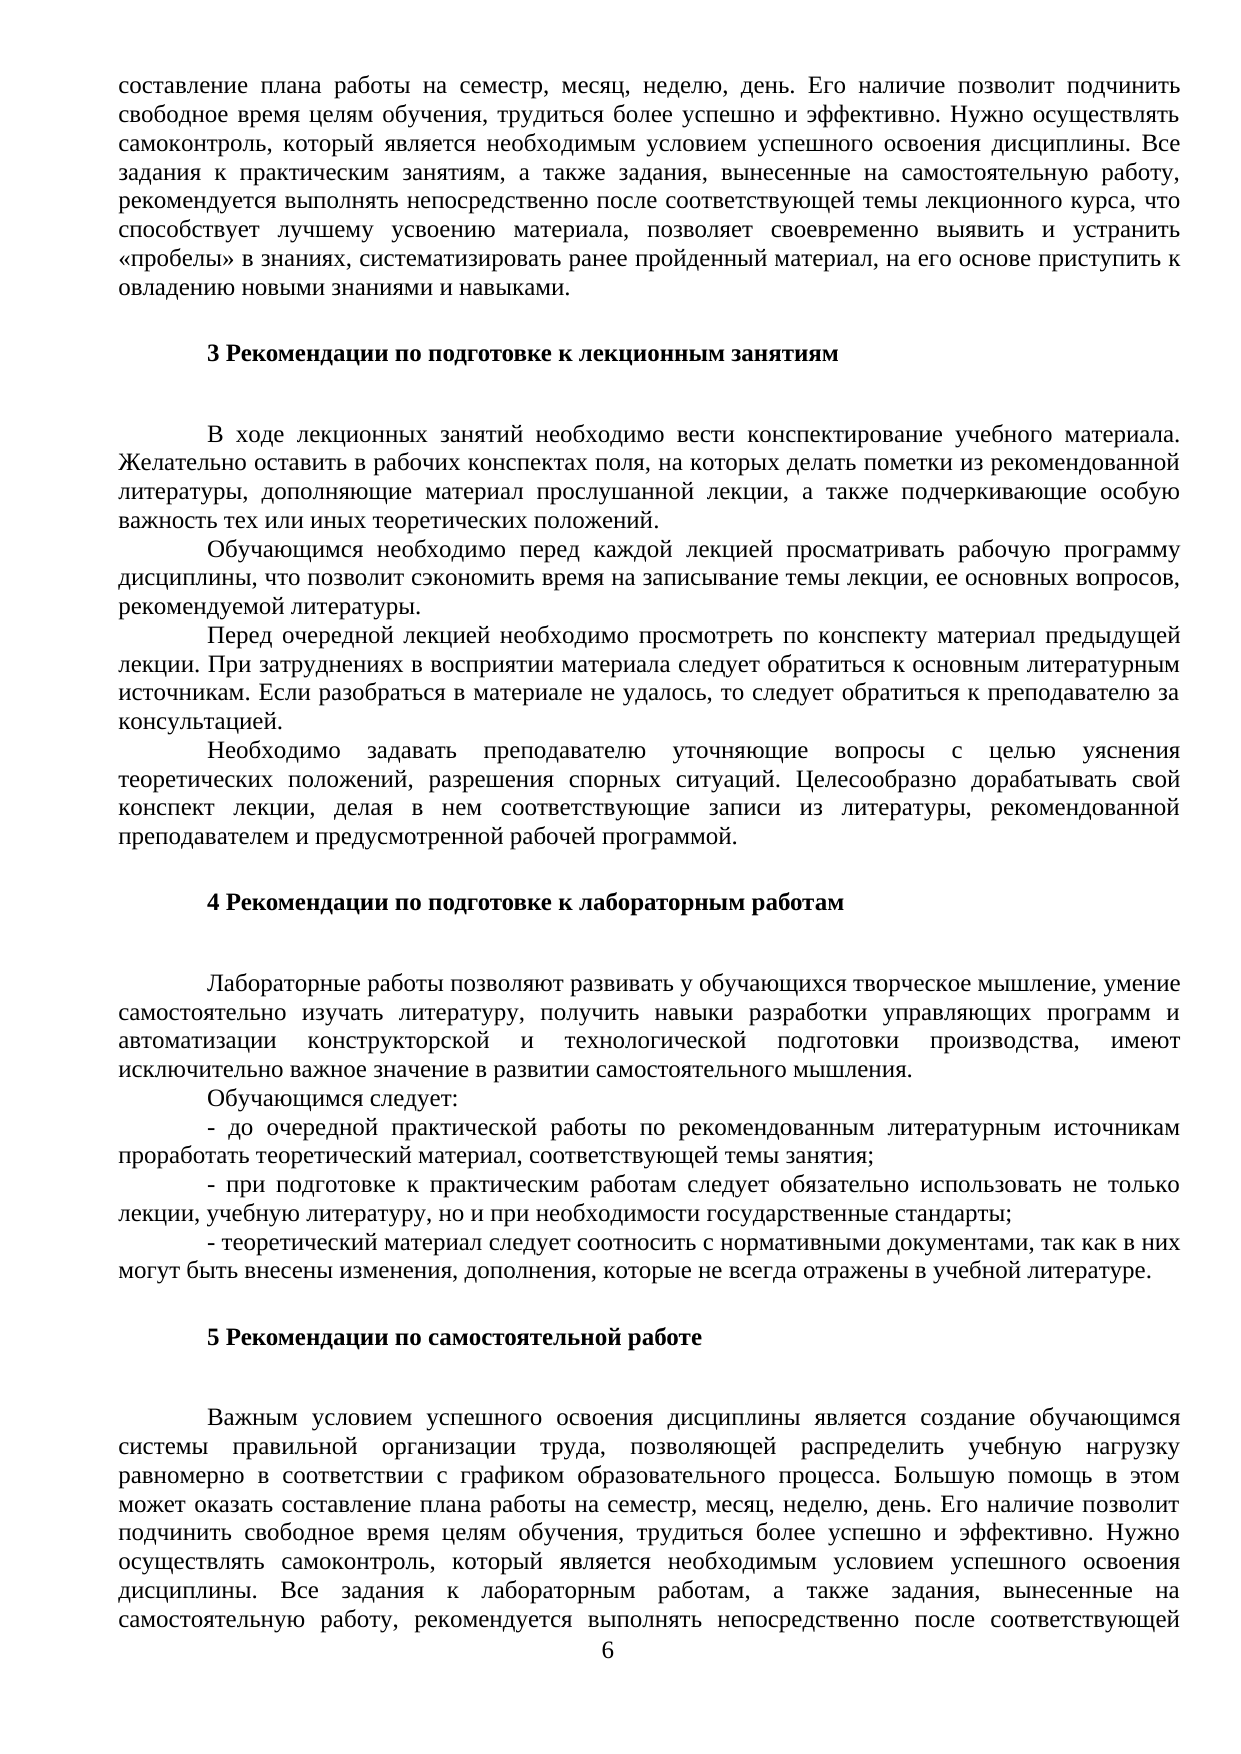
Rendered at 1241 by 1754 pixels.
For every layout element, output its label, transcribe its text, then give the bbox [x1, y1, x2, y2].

text - теоретический материал следует соотносить с нормативными документами, так как в них могут быть внесены изменения, дополнения, которые не всегда отражены в учебной литературе. [118, 1227, 1181, 1284]
text Перед очередной лекцией необходимо просмотреть по конспекту материал предыдущей лекции. При затруднениях в восприятии материала следует обратиться к основным литературным источникам. Если разобраться в материале не удалось, то следует обратиться к преподавателю за консультацией. [118, 620, 1181, 735]
text Обучающимся следует: [118, 1083, 1181, 1112]
text Обучающимся необходимо перед каждой лекцией просматривать рабочую программу дисциплины, что позволит сэкономить время на записывание темы лекции, ее основных вопросов, рекомендуемой литературы. [118, 534, 1181, 620]
text - до очередной практической работы по рекомендованным литературным источникам проработать теоретический материал, соответствующей темы занятия; [118, 1112, 1181, 1169]
text Необходимо задавать преподавателю уточняющие вопросы с целью уяснения теоретических положений, разрешения спорных ситуаций. Целесообразно дорабатывать свой конспект лекции, делая в нем соответствующие записи из литературы, рекомендованной преподавателем и предусмотренной рабочей программой. [118, 735, 1181, 850]
text - при подготовке к практическим работам следует обязательно использовать не только лекции, учебную литературу, но и при необходимости государственные стандарты; [118, 1169, 1181, 1227]
text В ходе лекционных занятий необходимо вести конспектирование учебного материала. Желательно оставить в рабочих конспектах поля, на которых делать пометки из рекомендованной литературы, дополняющие материал прослушанной лекции, а также подчеркивающие особую важность тех или иных теоретических положений. [118, 419, 1181, 534]
text Лабораторные работы позволяют развивать у обучающихся творческое мышление, умение самостоятельно изучать литературу, получить навыки разработки управляющих программ и автоматизации конструкторской и технологической подготовки производства, имеют исключительно важное значение в развитии самостоятельного мышления. [118, 968, 1181, 1083]
text 4 Рекомендации по подготовке к лабораторным работам [118, 887, 1181, 916]
text 5 Рекомендации по самостоятельной работе [118, 1322, 1181, 1351]
text 3 Рекомендации по подготовке к лекционным занятиям [118, 338, 1181, 367]
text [118, 71, 1181, 301]
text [118, 1402, 1181, 1632]
